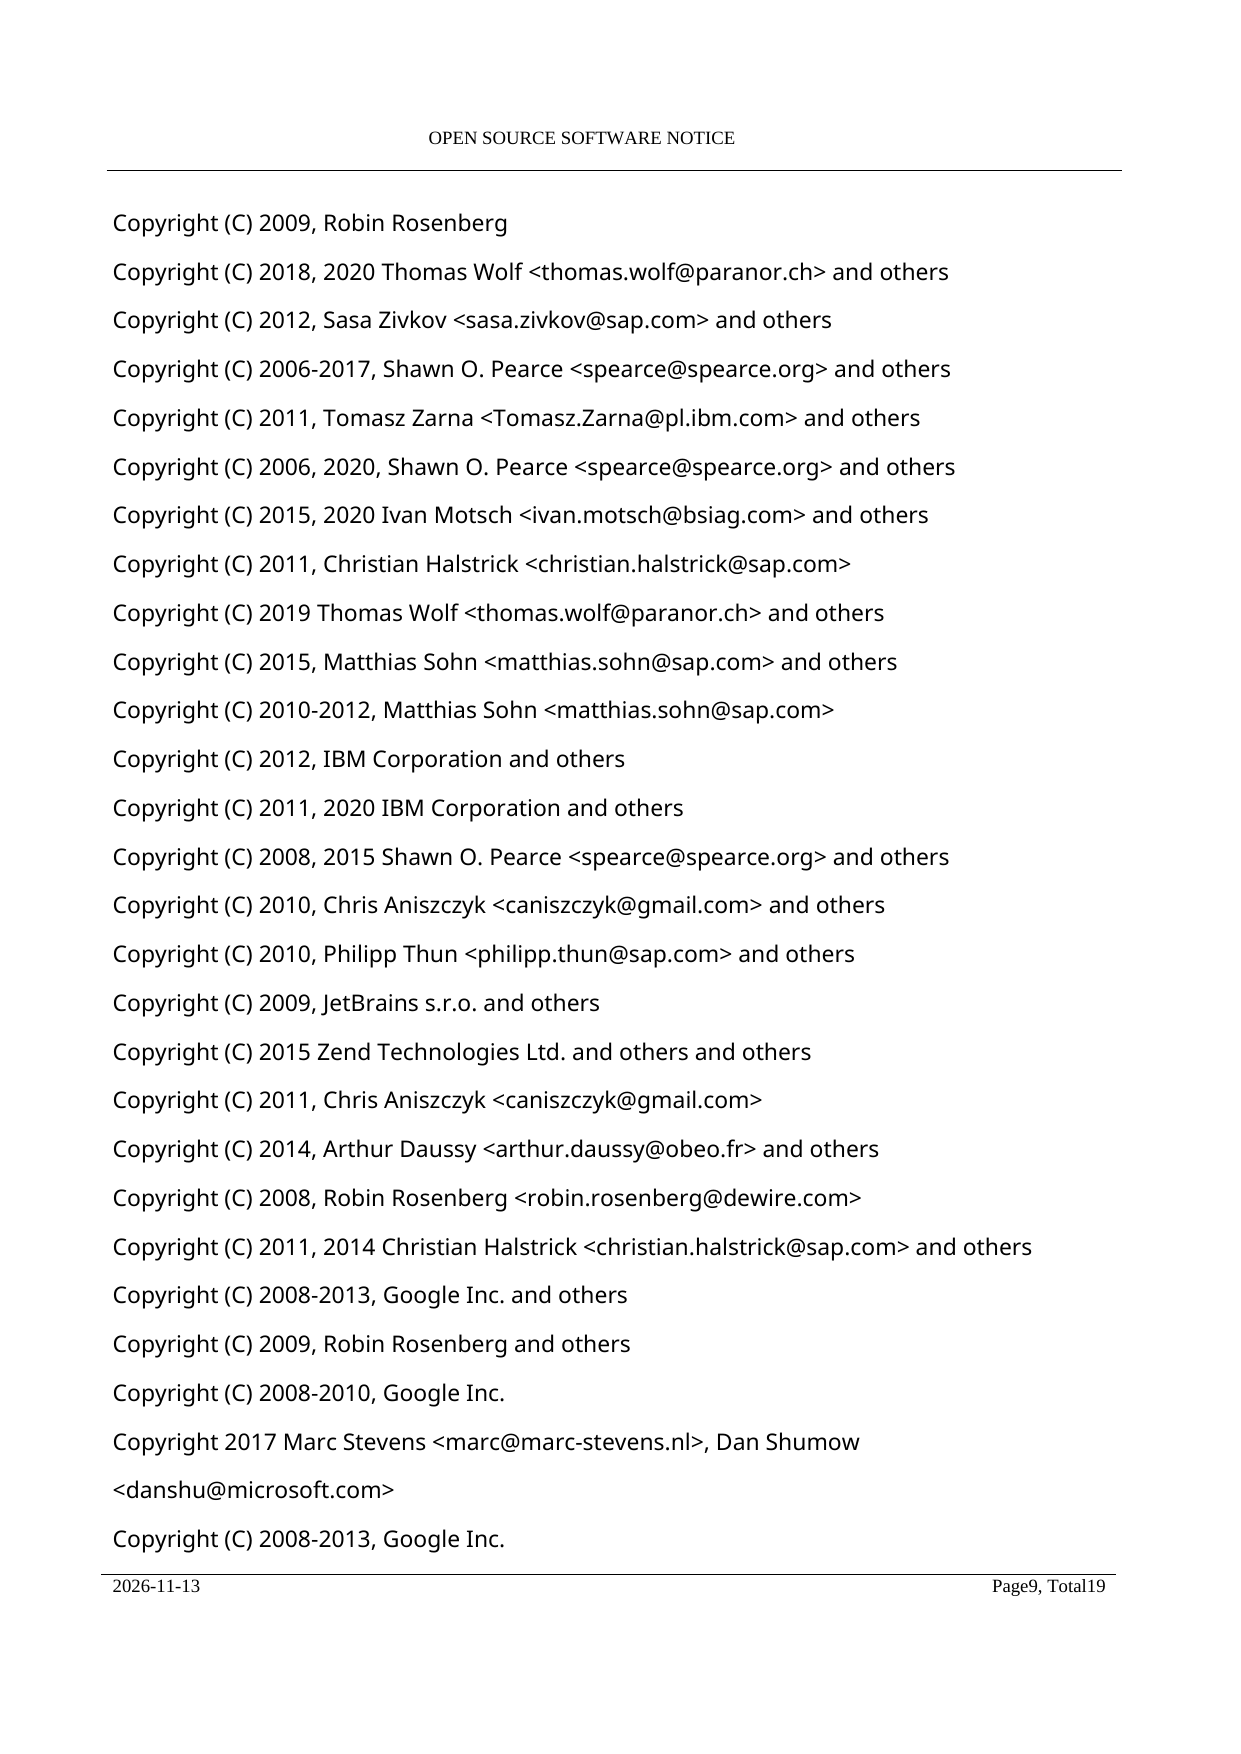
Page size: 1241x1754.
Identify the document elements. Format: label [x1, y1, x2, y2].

text [112, 206, 1128, 1555]
